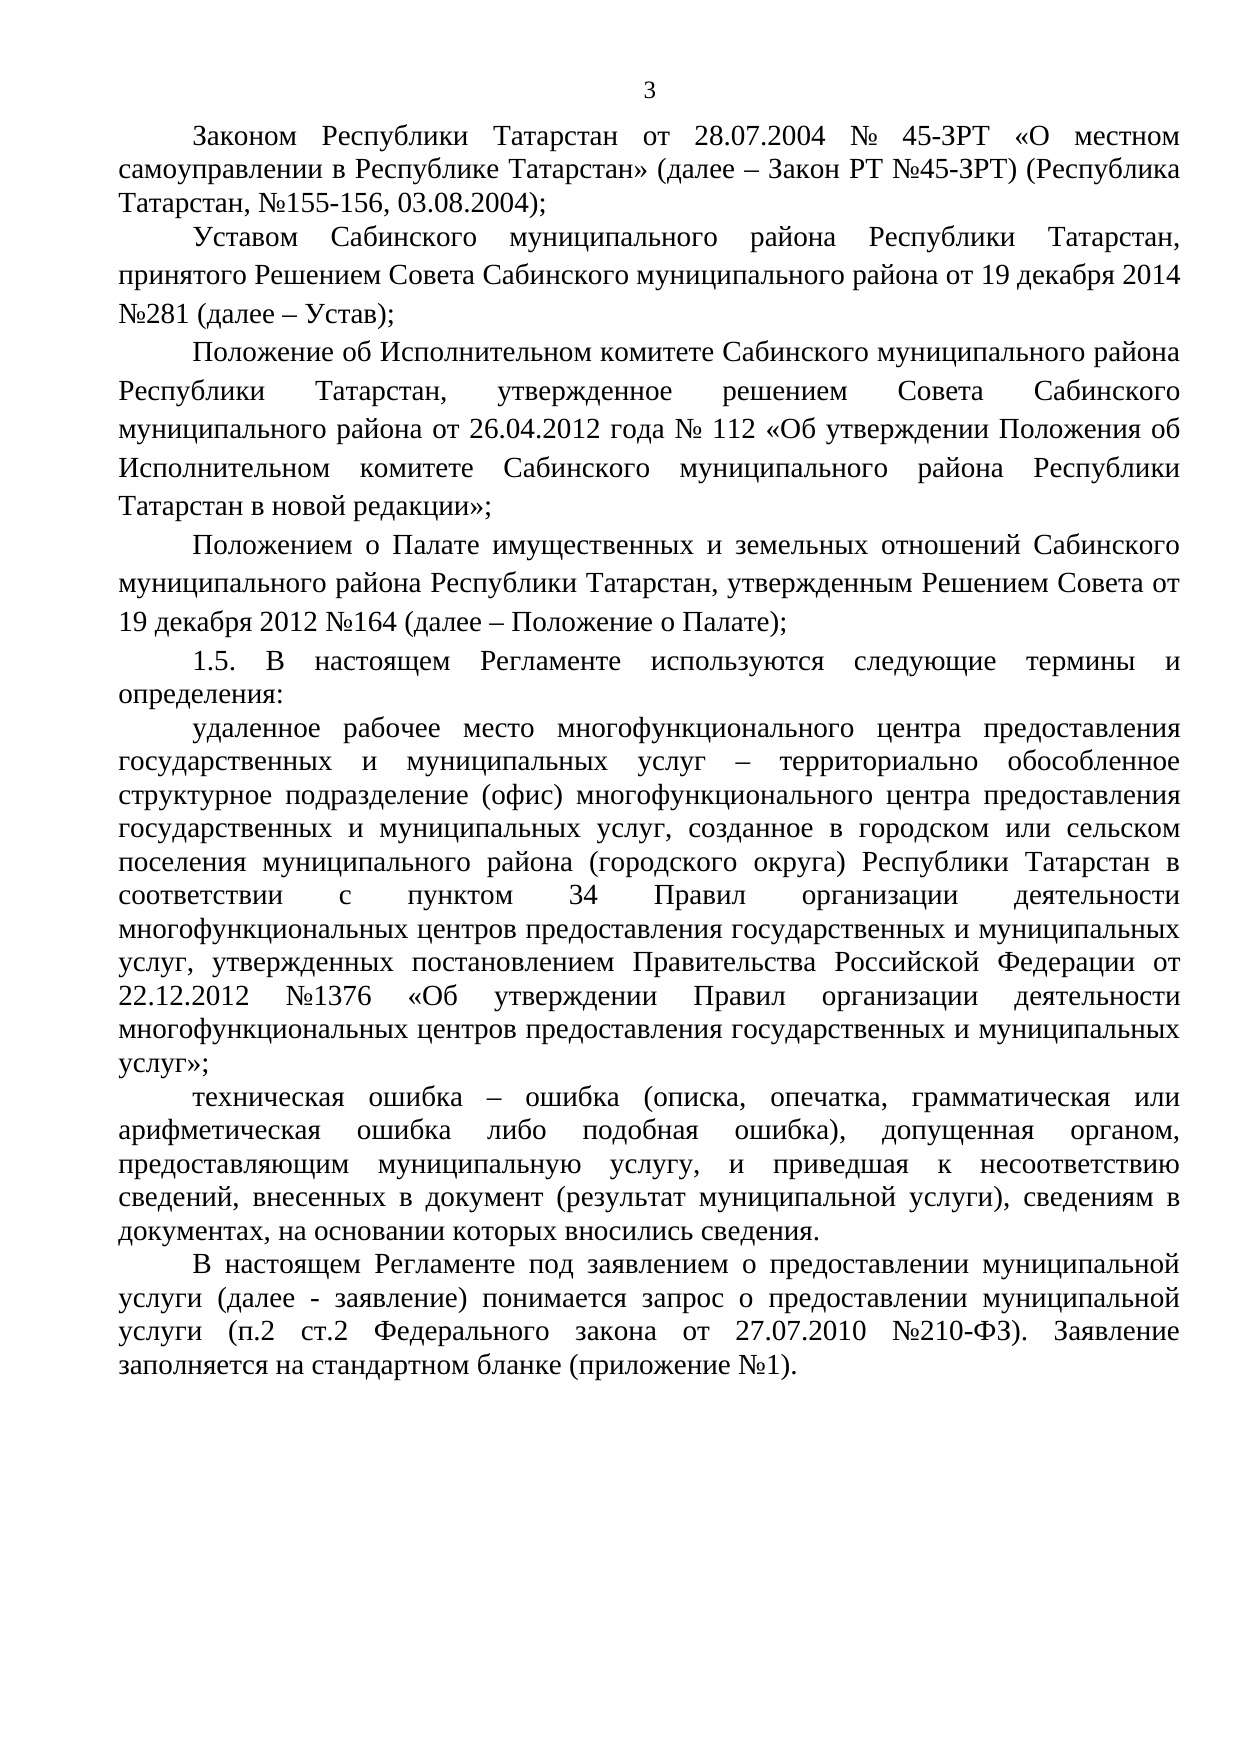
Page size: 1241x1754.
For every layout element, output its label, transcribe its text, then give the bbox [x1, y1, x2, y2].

text В настоящем Регламенте под заявлением о предоставлении муниципальной услуги (далее - заявление) понимается запрос о предоставлении муниципальной услуги (п.2 ст.2 Федерального закона от 27.07.2010 №210-ФЗ). Заявление заполняется на стандартном бланке (приложение №1). [118, 1246, 1181, 1381]
text удаленное рабочее место многофункционального центра предоставления государственных и муниципальных услуг – территориально обособленное структурное подразделение (офис) многофункционального центра предоставления государственных и муниципальных услуг, созданное в городском или сельском поселения муниципального района (городского округа) Республики Татарстан в соответствии с пунктом 34 Правил организации деятельности многофункциональных центров предоставления государственных и муниципальных услуг, утвержденных постановлением Правительства Российской Федерации от 22.12.2012 №1376 «Об утверждении Правил организации деятельности многофункциональных центров предоставления государственных и муниципальных услуг»; [118, 710, 1181, 1079]
text Законом Республики Татарстан от 28.07.2004 № 45-ЗРТ «О местном самоуправлении в Республике Татарстан» (далее – Закон РТ №45-ЗРТ) (Республика Татарстан, №155-156, 03.08.2004); [118, 118, 1181, 219]
text Уставом Сабинского муниципального района Республики Татарстан, принятого Решением Совета Сабинского муниципального района от 19 декабря 2014 №281 (далее – Устав); [118, 219, 1181, 329]
text 1.5. В настоящем Регламенте используются следующие термины и определения: [118, 643, 1181, 710]
text Положение об Исполнительном комитете Сабинского муниципального района Республики Татарстан, утвержденное решением Совета Сабинского муниципального района от 26.04.2012 года № 112 «Об утверждении Положения об Исполнительном комитете Сабинского муниципального района Республики Татарстан в новой редакции»; [118, 334, 1181, 522]
text техническая ошибка – ошибка (описка, опечатка, грамматическая или арифметическая ошибка либо подобная ошибка), допущенная органом, предоставляющим муниципальную услугу, и приведшая к несоответствию сведений, внесенных в документ (результат муниципальной услуги), сведениям в документах, на основании которых вносились сведения. [118, 1079, 1181, 1246]
text Положением о Палате имущественных и земельных отношений Сабинского муниципального района Республики Татарстан, утвержденным Решением Совета от 19 декабря 2012 №164 (далее – Положение о Палате); [118, 527, 1181, 638]
